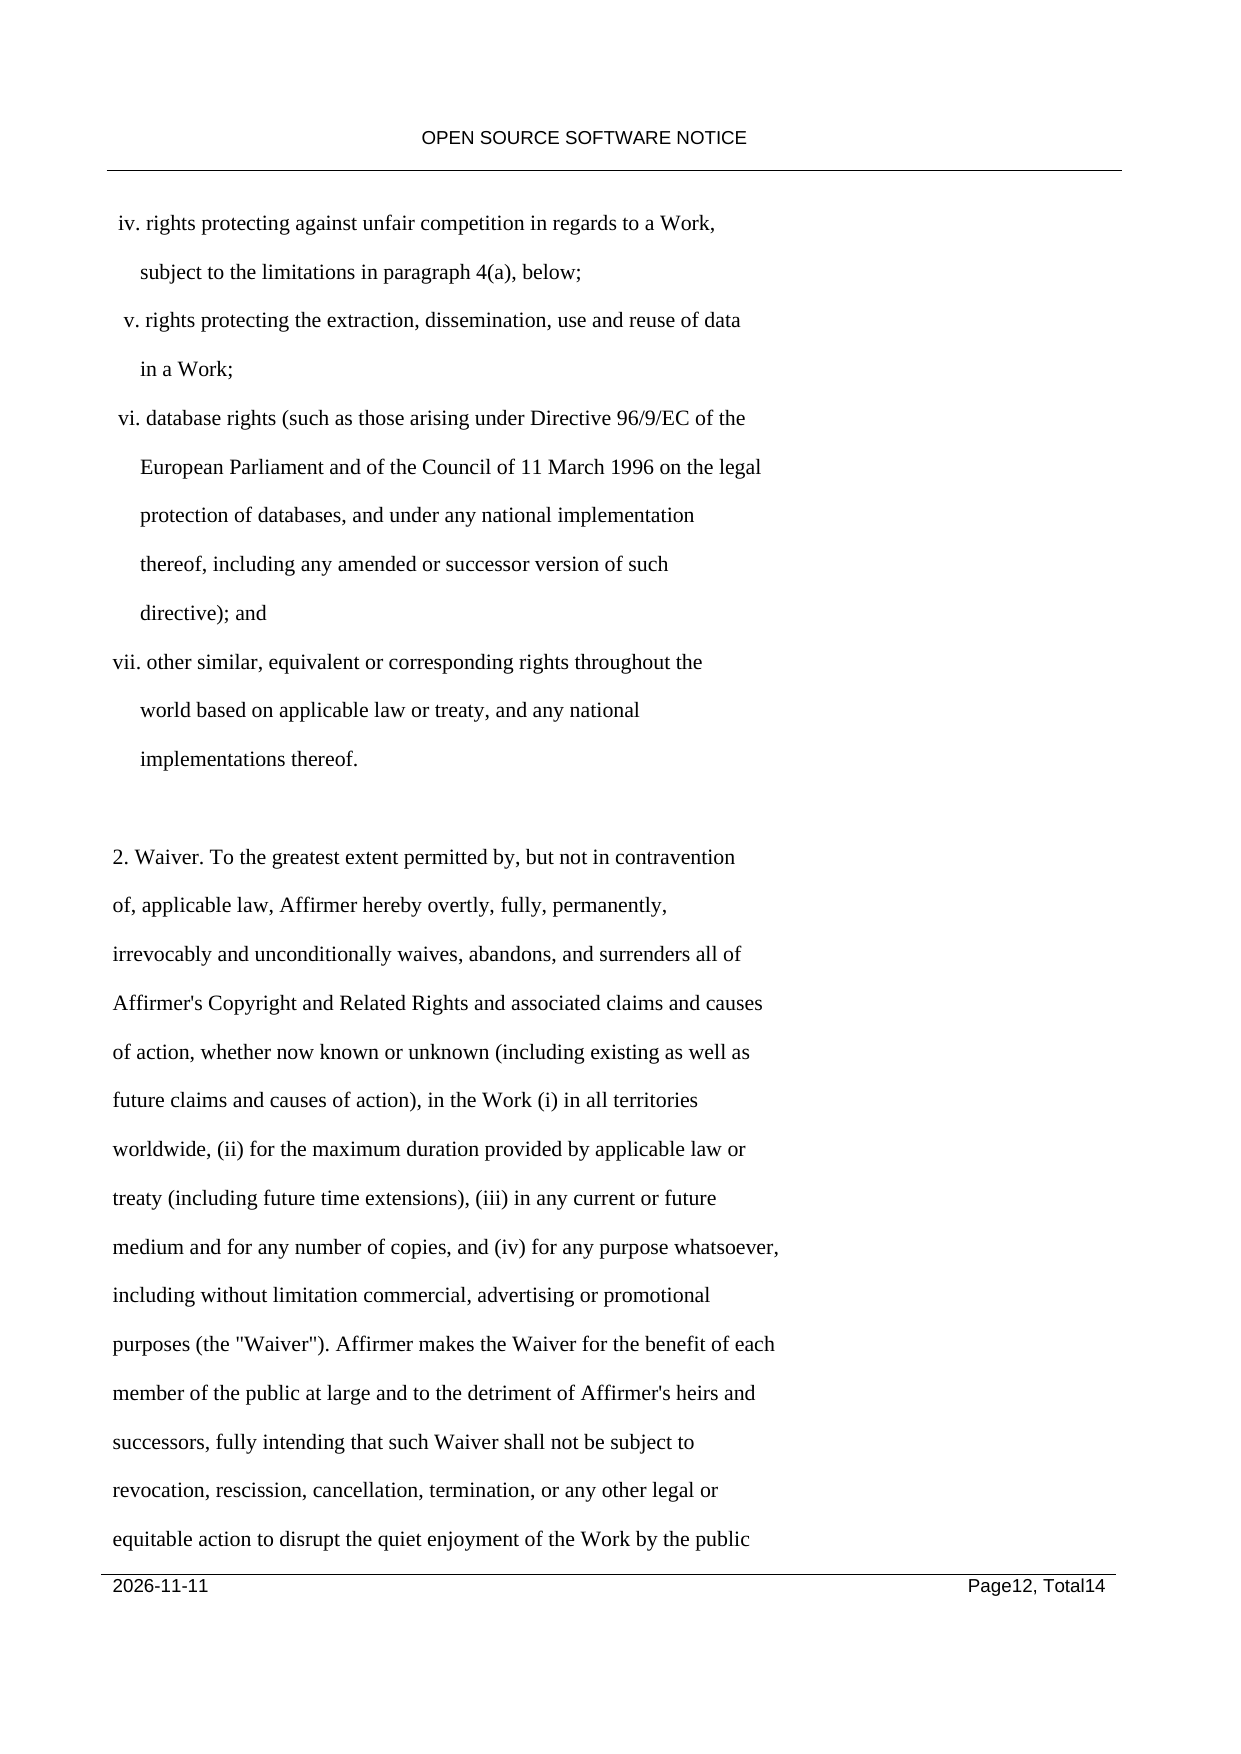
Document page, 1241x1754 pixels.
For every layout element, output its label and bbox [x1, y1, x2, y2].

text [112, 206, 1128, 1555]
